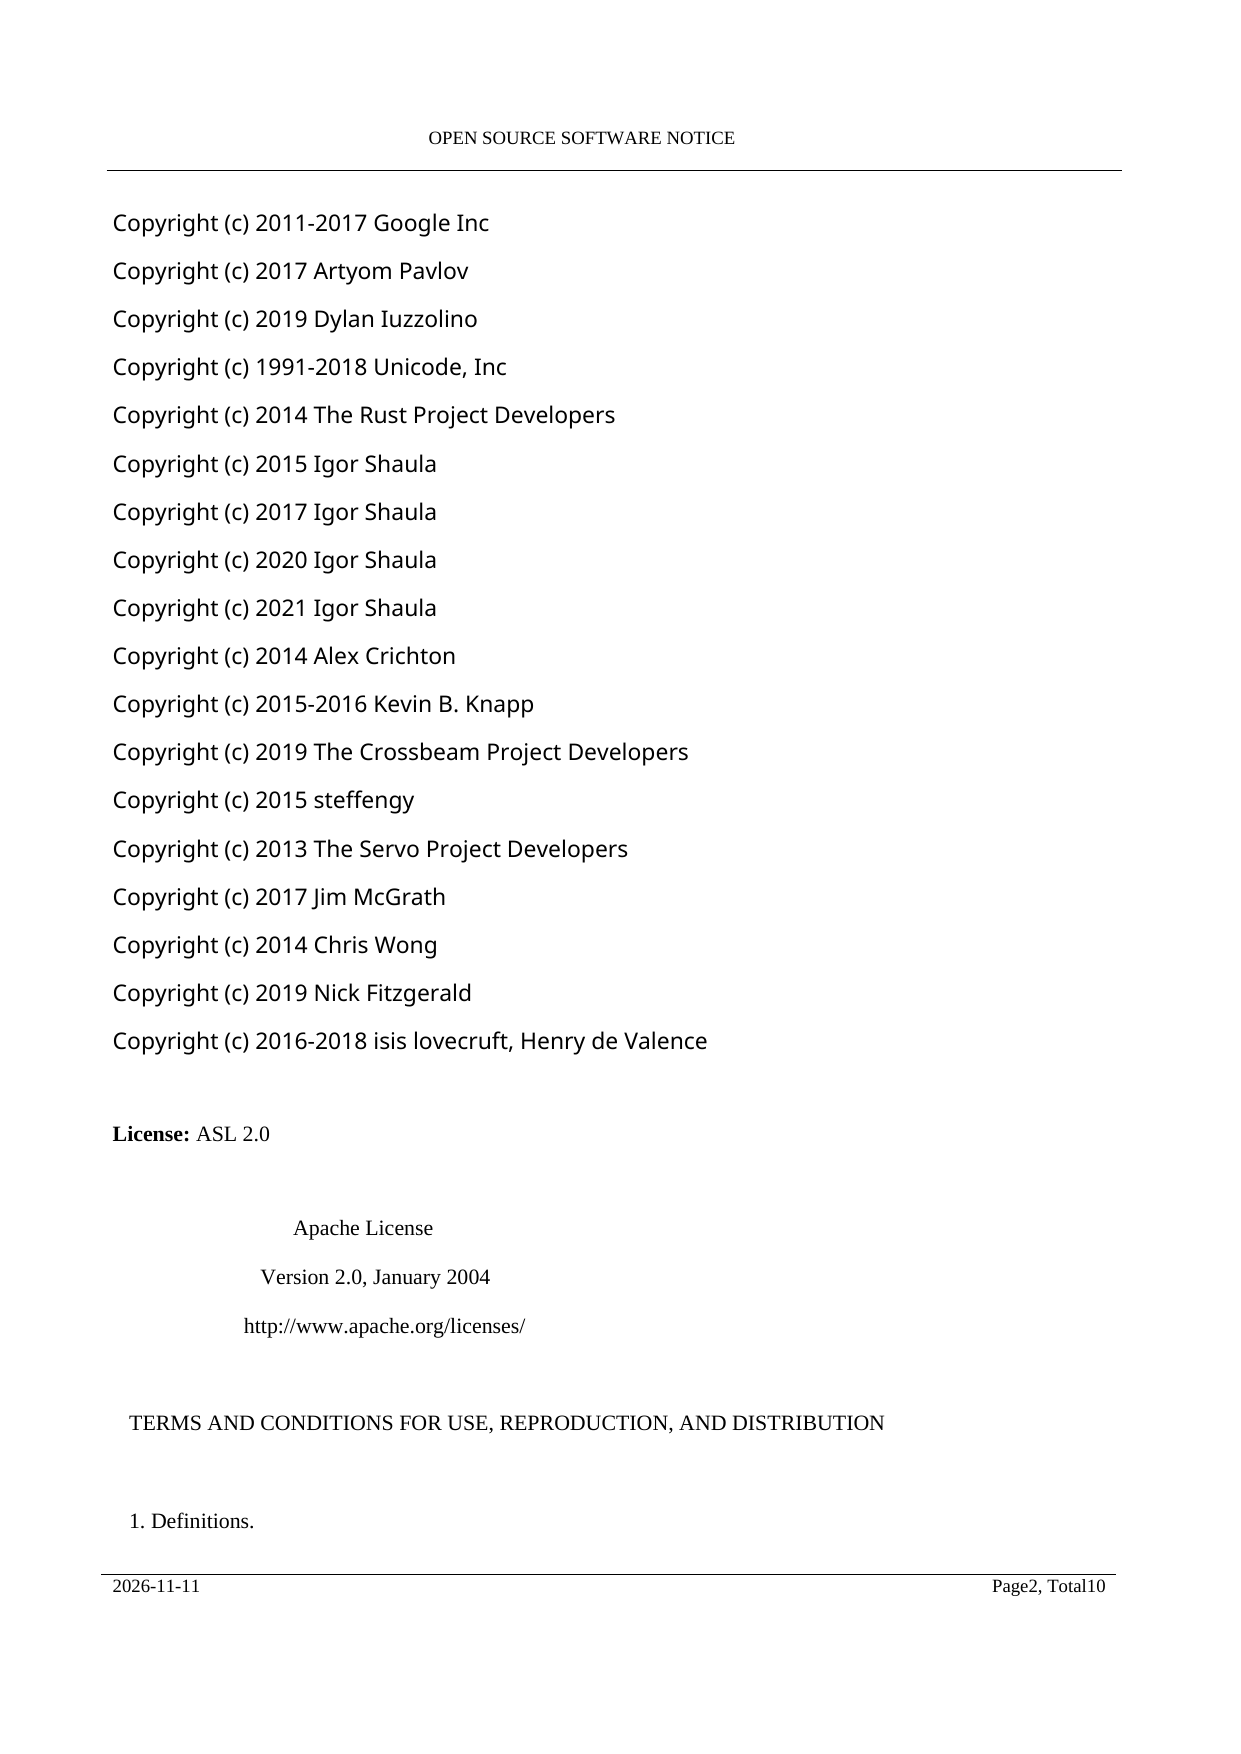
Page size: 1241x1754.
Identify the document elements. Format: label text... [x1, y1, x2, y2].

text Copyright (c) 2015-2016 Kevin B. Knapp [112, 688, 1128, 720]
text Copyright (c) 2019 Nick Fitzgerald [112, 976, 1128, 1009]
text Copyright (c) 2017 Artyom Pavlov [112, 254, 1128, 287]
text Copyright (c) 2019 Dylan Iuzzolino [112, 303, 1128, 335]
text Copyright (c) 2017 Igor Shaula [112, 495, 1128, 528]
text Copyright (c) 2021 Igor Shaula [112, 591, 1128, 624]
text License: ASL 2.0 [112, 1118, 1128, 1150]
text Copyright (c) 2020 Igor Shaula [112, 543, 1128, 576]
text Copyright (c) 2013 The Servo Project Developers [112, 832, 1128, 864]
text Copyright (c) 2017 Jim McGrath [112, 880, 1128, 913]
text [112, 399, 1128, 431]
text Copyright (c) 2015 steffengy [112, 784, 1128, 816]
text Copyright (c) 2016-2018 isis lovecruft, Henry de Valence [112, 1024, 1128, 1057]
text Copyright (c) 2014 Alex Crichton [112, 639, 1128, 672]
text Copyright (c) 2019 The Crossbeam Project Developers [112, 736, 1128, 768]
text Copyright (c) 2014 Chris Wong [112, 928, 1128, 961]
text Copyright (c) 2011-2017 Google Inc [112, 206, 1128, 239]
text Copyright (c) 1991-2018 Unicode, Inc [112, 351, 1128, 383]
text Copyright (c) 2015 Igor Shaula [112, 447, 1128, 479]
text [112, 1163, 1128, 1537]
